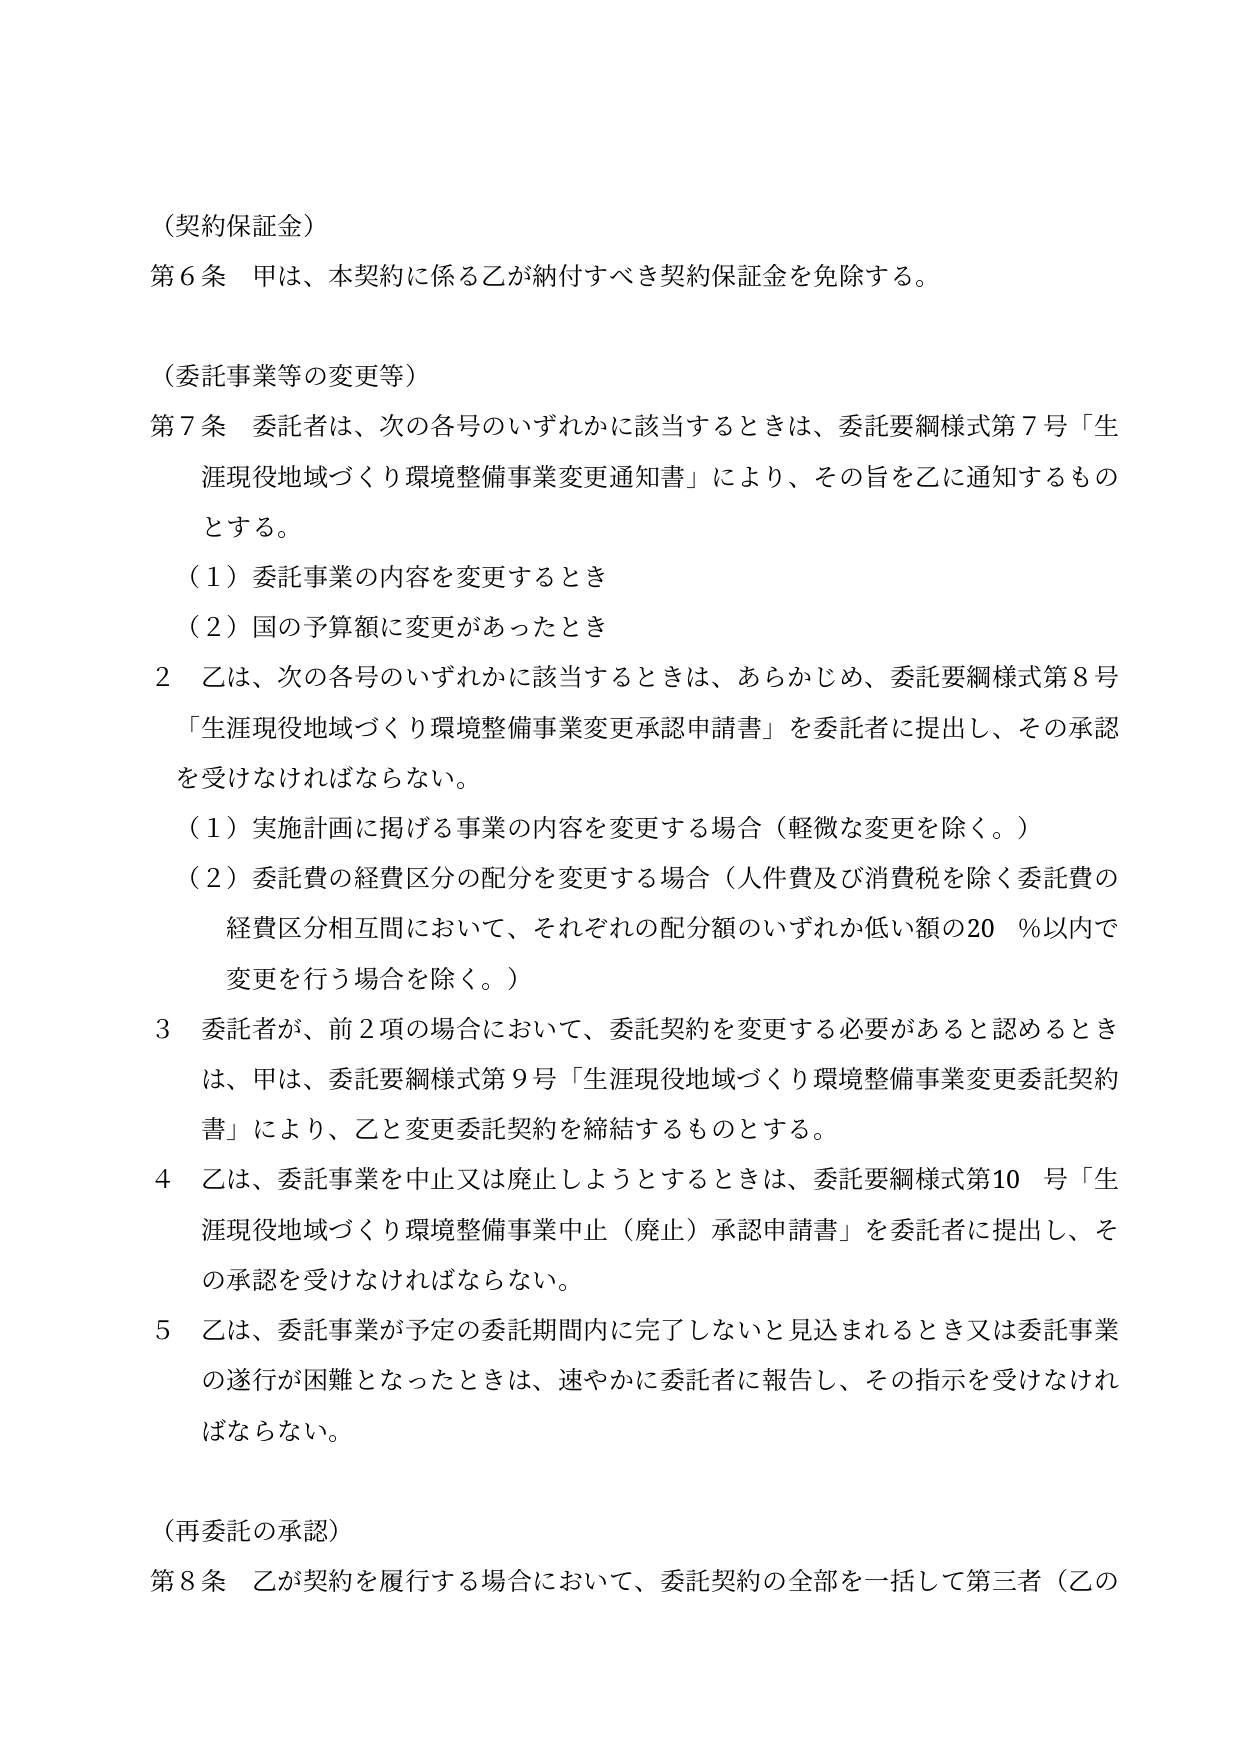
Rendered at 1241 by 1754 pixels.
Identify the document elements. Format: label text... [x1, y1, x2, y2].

text 第６条 甲は、本契約に係る乙が納付すべき契約保証金を免除する。 [150, 249, 1120, 299]
text （委託事業等の変更等） [150, 350, 1120, 400]
text ５ 乙は、委託事業が予定の委託期間内に完了しないと見込まれるとき又は委託事業の遂行が困難となったときは、速やかに委託者に報告し、その指示を受けなければならない。 [150, 1304, 1120, 1454]
text （１）実施計画に掲げる事業の内容を変更する場合（軽微な変更を除く。） [175, 802, 1120, 852]
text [150, 1555, 1120, 1605]
text （１）委託事業の内容を変更するとき [175, 551, 1120, 601]
text （契約保証金） [150, 199, 1120, 249]
text ２ 乙は、次の各号のいずれかに該当するときは、あらかじめ、委託要綱様式第８号「生涯現役地域づくり環境整備事業変更承認申請書」を委託者に提出し、その承認を受けなければならない。 [150, 651, 1120, 802]
text 第７条 委託者は、次の各号のいずれかに該当するときは、委託要綱様式第７号「生涯現役地域づくり環境整備事業変更通知書」により、その旨を乙に通知するものとする。 [150, 400, 1120, 551]
text ３ 委託者が、前２項の場合において、委託契約を変更する必要があると認めるときは、甲は、委託要綱様式第９号「生涯現役地域づくり環境整備事業変更委託契約書」により、乙と変更委託契約を締結するものとする。 [150, 1002, 1120, 1153]
text ４ 乙は、委託事業を中止又は廃止しようとするときは、委託要綱様式第10号「生涯現役地域づくり環境整備事業中止（廃止）承認申請書」を委託者に提出し、その承認を受けなければならない。 [150, 1153, 1120, 1304]
text （再委託の承認） [150, 1504, 1120, 1555]
text （２）国の予算額に変更があったとき [175, 601, 1120, 651]
text （２）委託費の経費区分の配分を変更する場合（人件費及び消費税を除く委託費の経費区分相互間において、それぞれの配分額のいずれか低い額の20％以内で変更を行う場合を除く。） [175, 852, 1120, 1002]
